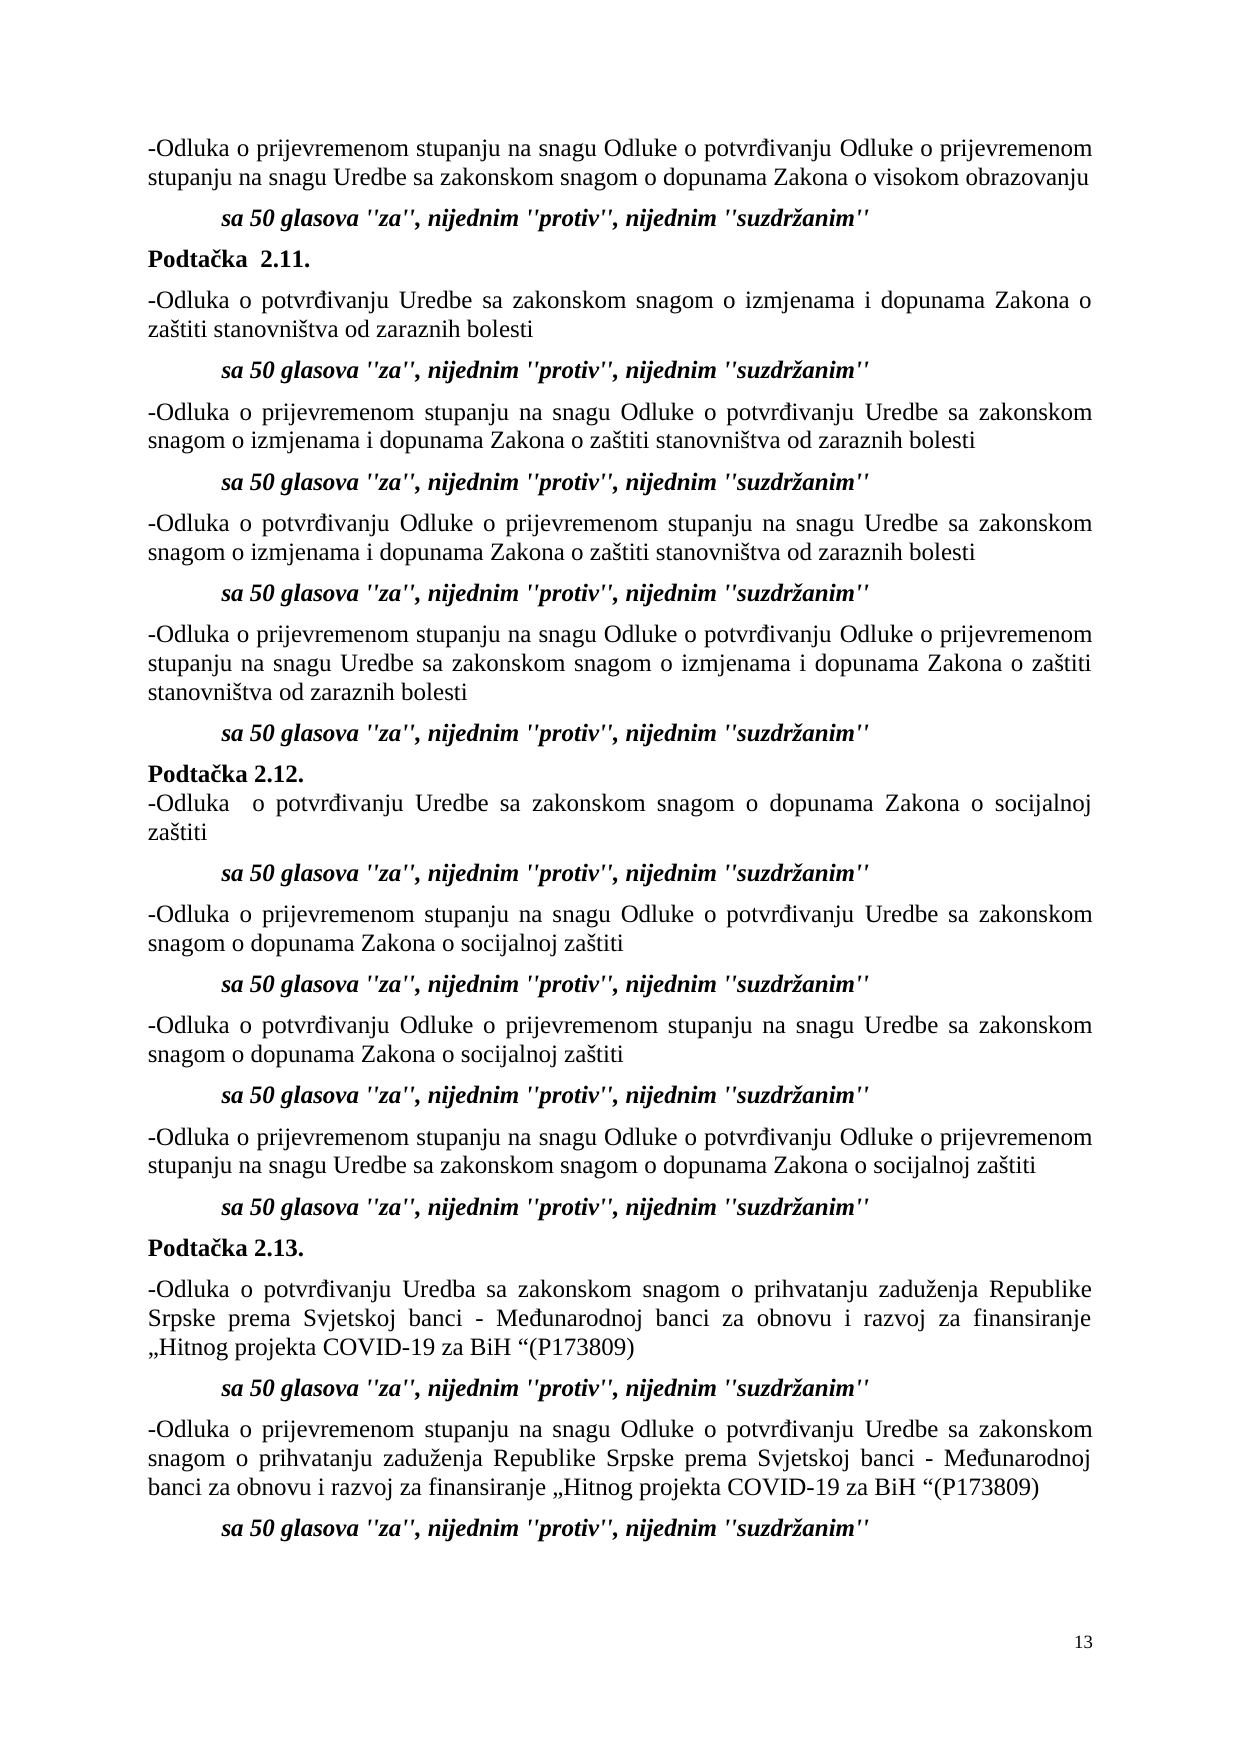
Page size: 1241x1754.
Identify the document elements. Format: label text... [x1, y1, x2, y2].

text sa 50 glasova ''za'', nijednim ''protiv'', nijednim ''suzdržanim'' [148, 355, 1093, 384]
text -Odluka o potvrđivanju Uredbe sa zakonskom snagom o dopunama Zakona o socijalnoj zaštiti [148, 788, 1093, 845]
text -Odluka o potvrđivanju Odluke o prijevremenom stupanju na snagu Uredbe sa zakonskom snagom o dopunama Zakona o socijalnoj zaštiti [148, 1010, 1093, 1068]
text sa 50 glasova ''za'', nijednim ''protiv'', nijednim ''suzdržanim'' [148, 858, 1093, 887]
text -Odluka o potvrđivanju Uredba sa zakonskom snagom o prihvatanju zaduženja Republike Srpske prema Svjetskoj banci - Međunarodnoj banci za obnovu i razvoj za finansiranje „Hitnog projekta COVID-19 za BiH “(P173809) [148, 1274, 1093, 1360]
text sa 50 glasova ''za'', nijednim ''protiv'', nijednim ''suzdržanim'' [148, 969, 1093, 998]
text -Odluka o prijevremenom stupanju na snagu Odluke o potvrđivanju Uredbe sa zakonskom snagom o izmjenama i dopunama Zakona o zaštiti stanovništva od zaraznih bolesti [148, 397, 1093, 454]
text sa 50 glasova ''za'', nijednim ''protiv'', nijednim ''suzdržanim'' [148, 467, 1093, 495]
text sa 50 glasova ''za'', nijednim ''protiv'', nijednim ''suzdržanim'' [148, 578, 1093, 607]
text sa 50 glasova ''za'', nijednim ''protiv'', nijednim ''suzdržanim'' [148, 1080, 1093, 1109]
text Podtačka 2.11. [148, 244, 1093, 273]
text -Odluka o potvrđivanju Odluke o prijevremenom stupanju na snagu Uredbe sa zakonskom snagom o izmjenama i dopunama Zakona o zaštiti stanovništva od zaraznih bolesti [148, 508, 1093, 565]
text -Odluka o prijevremenom stupanju na snagu Odluke o potvrđivanju Odluke o prijevremenom stupanju na snagu Uredbe sa zakonskom snagom o dopunama Zakona o visokom obrazovanju [148, 133, 1093, 190]
text -Odluka o prijevremenom stupanju na snagu Odluke o potvrđivanju Uredbe sa zakonskom snagom o dopunama Zakona o socijalnoj zaštiti [148, 899, 1093, 957]
text -Odluka o prijevremenom stupanju na snagu Odluke o potvrđivanju Uredbe sa zakonskom snagom o prihvatanju zaduženja Republike Srpske prema Svjetskoj banci - Međunarodnoj banci za obnovu i razvoj za finansiranje „Hitnog projekta COVID-19 za BiH “(P173809) [148, 1414, 1093, 1500]
text sa 50 glasova ''za'', nijednim ''protiv'', nijednim ''suzdržanim'' [148, 203, 1093, 232]
text -Odluka o prijevremenom stupanju na snagu Odluke o potvrđivanju Odluke o prijevremenom stupanju na snagu Uredbe sa zakonskom snagom o izmjenama i dopunama Zakona o zaštiti stanovništva od zaraznih bolesti [148, 619, 1093, 705]
text Podtačka 2.12. [148, 759, 1093, 788]
text -Odluka o prijevremenom stupanju na snagu Odluke o potvrđivanju Odluke o prijevremenom stupanju na snagu Uredbe sa zakonskom snagom o dopunama Zakona o socijalnoj zaštiti [148, 1122, 1093, 1179]
text sa 50 glasova ''za'', nijednim ''protiv'', nijednim ''suzdržanim'' [148, 718, 1093, 747]
text sa 50 glasova ''za'', nijednim ''protiv'', nijednim ''suzdržanim'' [148, 1513, 1093, 1542]
text sa 50 glasova ''za'', nijednim ''protiv'', nijednim ''suzdržanim'' [148, 1192, 1093, 1220]
text -Odluka o potvrđivanju Uredbe sa zakonskom snagom o izmjenama i dopunama Zakona o zaštiti stanovništva od zaraznih bolesti [148, 285, 1093, 343]
text sa 50 glasova ''za'', nijednim ''protiv'', nijednim ''suzdržanim'' [148, 1373, 1093, 1402]
text Podtačka 2.13. [148, 1233, 1093, 1262]
